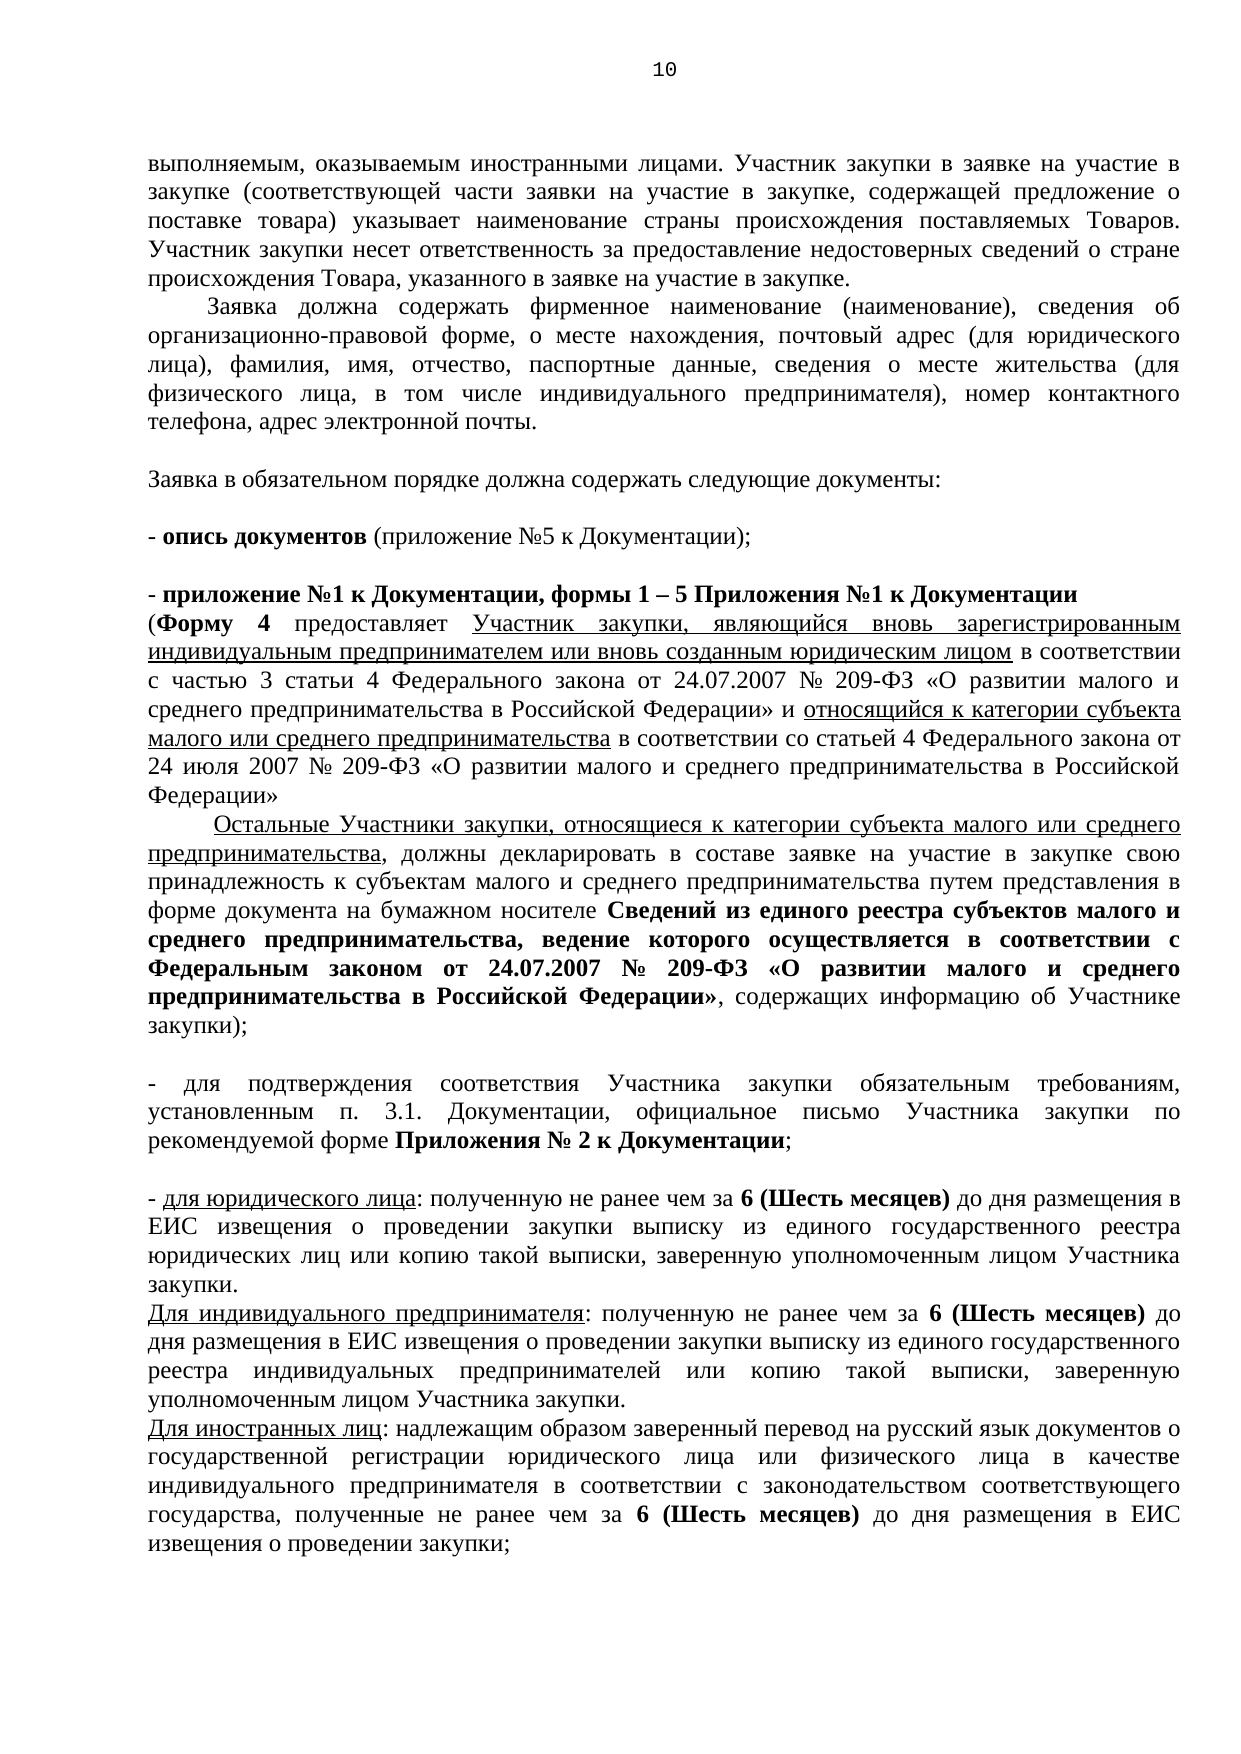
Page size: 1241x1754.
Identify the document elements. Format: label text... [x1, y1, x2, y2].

text - опись документов (приложение №5 к Документации); [148, 521, 1181, 550]
text Заявка должна содержать фирменное наименование (наименование), сведения об организационно-правовой форме, о месте нахождения, почтовый адрес (для юридического лица), фамилия, имя, отчество, паспортные данные, сведения о месте жительства (для физического лица, в том числе индивидуального предпринимателя), номер контактного телефона, адрес электронной почты. [148, 291, 1181, 435]
text Заявка в обязательном порядке должна содержать следующие документы: [148, 464, 1181, 493]
text - приложение №1 к Документации, формы 1 – 5 Приложения №1 к Документации [148, 579, 1181, 608]
text - для подтверждения соответствия Участника закупки обязательным требованиям, установленным п. 3.1. Документации, официальное письмо Участника закупки по рекомендуемой форме Приложения № 2 к Документации; [148, 1068, 1181, 1154]
text Для иностранных лиц: надлежащим образом заверенный перевод на русский язык документов о государственной регистрации юридического лица или физического лица в качестве индивидуального предпринимателя в соответствии с законодательством соответствующего государства, полученные не ранее чем за 6 (Шесть месяцев) до дня размещения в ЕИС извещения о проведении закупки; [148, 1413, 1181, 1556]
text (Форму 4 предоставляет Участник закупки, являющийся вновь зарегистрированным индивидуальным предпринимателем или вновь созданным юридическим лицом в соответствии с частью 3 статьи 4 Федерального закона от 24.07.2007 № 209-ФЗ «О развитии малого и среднего предпринимательства в Российской Федерации» и относящийся к категории субъекта малого или среднего предпринимательства в соответствии со статьей 4 Федерального закона от 24 июля 2007 № 209-ФЗ «О развитии малого и среднего предпринимательства в Российской Федерации» [148, 608, 1181, 809]
text - для юридического лица: полученную не ранее чем за 6 (Шесть месяцев) до дня размещения в ЕИС извещения о проведении закупки выписку из единого государственного реестра юридических лиц или копию такой выписки, заверенную уполномоченным лицом Участника закупки. [148, 1183, 1181, 1298]
text Для индивидуального предпринимателя: полученную не ранее чем за 6 (Шесть месяцев) до дня размещения в ЕИС извещения о проведении закупки выписку из единого государственного реестра индивидуальных предпринимателей или копию такой выписки, заверенную уполномоченным лицом Участника закупки. [148, 1298, 1181, 1413]
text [148, 148, 1181, 291]
text Остальные Участники закупки, относящиеся к категории субъекта малого или среднего предпринимательства, должны декларировать в составе заявке на участие в закупке свою принадлежность к субъектам малого и среднего предпринимательства путем представления в форме документа на бумажном носителе Сведений из единого реестра субъектов малого и среднего предпринимательства, ведение которого осуществляется в соответствии с Федеральным законом от 24.07.2007 № 209-ФЗ «О развитии малого и среднего предпринимательства в Российской Федерации», содержащих информацию об Участнике закупки); [148, 809, 1181, 1039]
